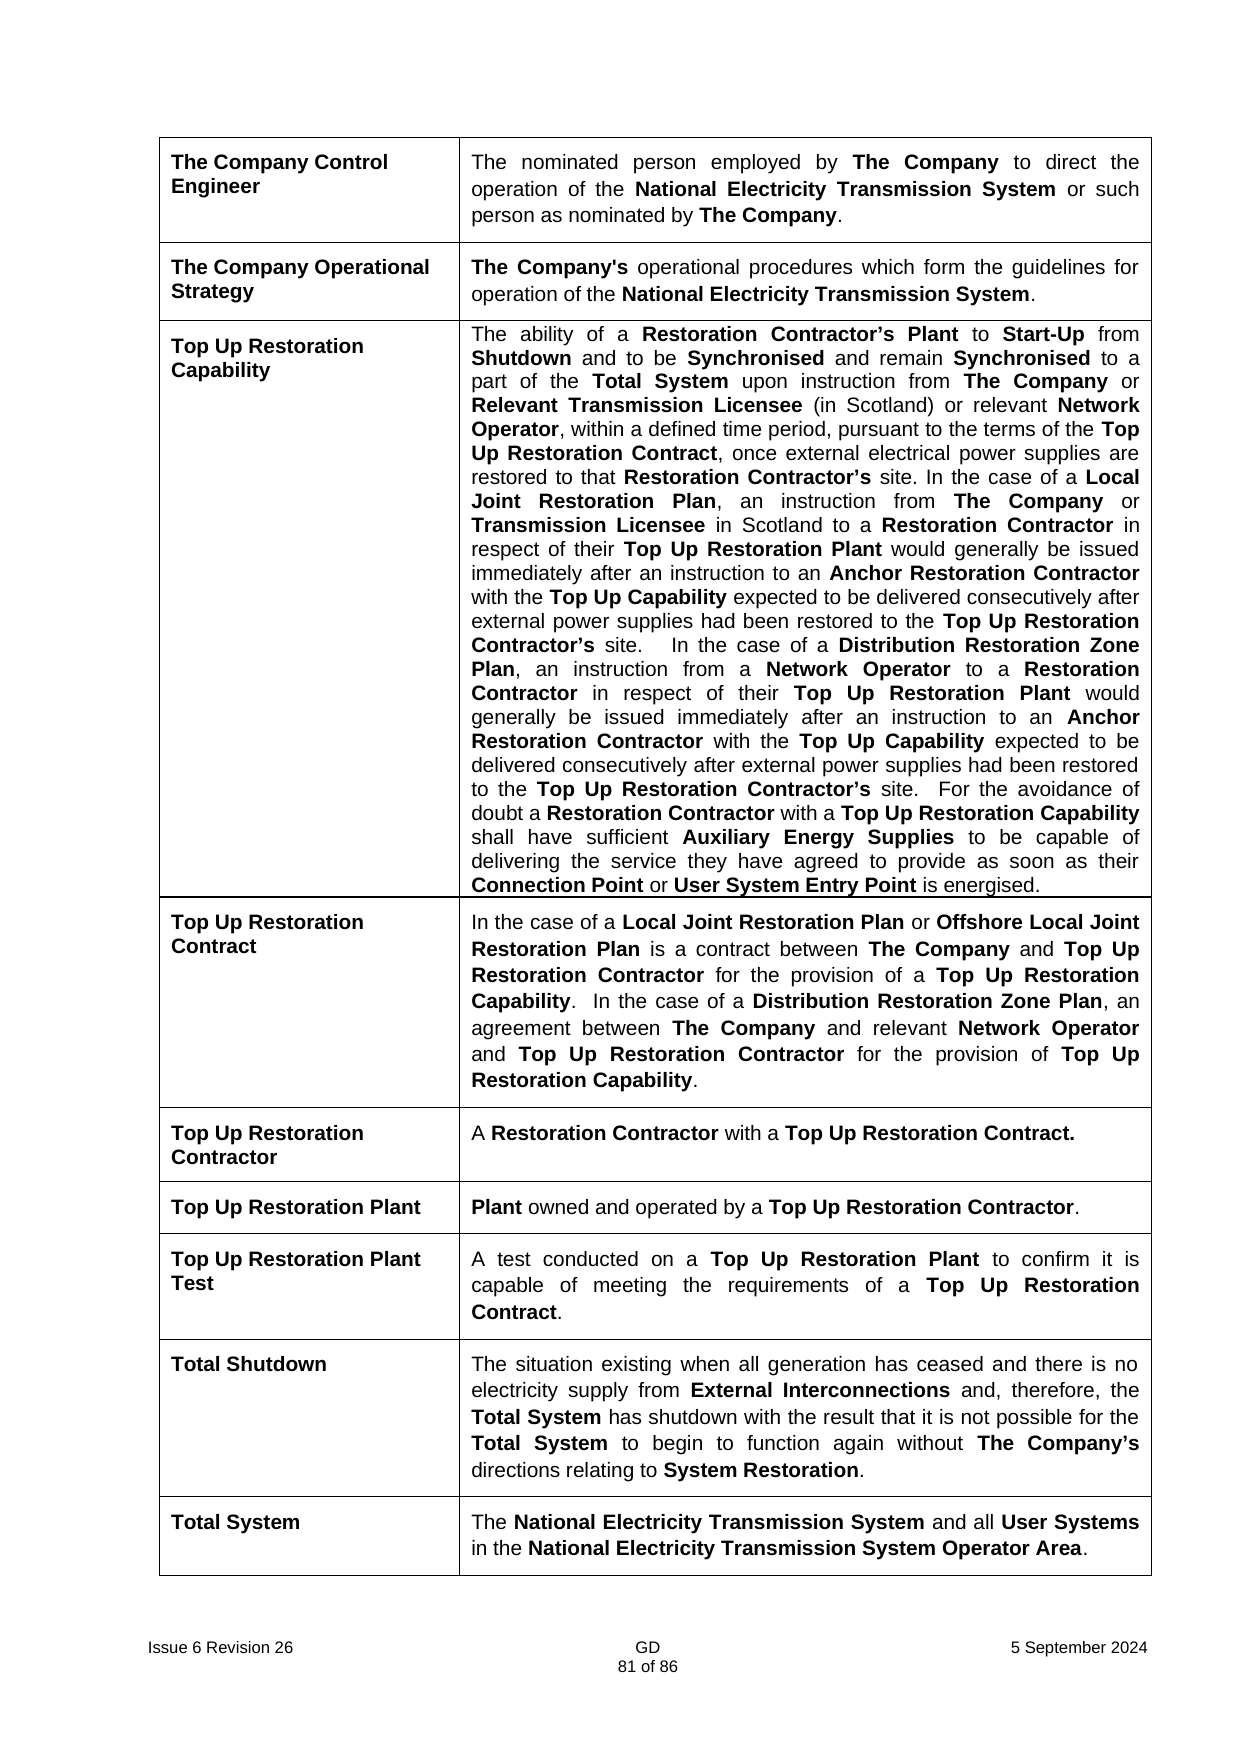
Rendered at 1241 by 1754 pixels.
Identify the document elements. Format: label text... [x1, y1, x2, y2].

table_cell Plant owned and operated by a Top Up Restoration Contractor. [460, 1182, 1151, 1233]
table_cell The Company Operational Strategy [160, 243, 459, 320]
table_cell A Restoration Contractor with a Top Up Restoration Contract. [460, 1108, 1151, 1181]
table_cell Total System [160, 1497, 459, 1575]
table_cell The Company's operational procedures which form the guidelines for operation of the National Electricity Transmission System. [460, 243, 1151, 320]
table_cell Top Up Restoration Contract [160, 898, 459, 1107]
table_cell Total Shutdown [160, 1340, 459, 1496]
table_cell Top Up Restoration Plant Test [160, 1234, 459, 1338]
table_cell Top Up Restoration Plant [160, 1182, 459, 1233]
table_cell The situation existing when all generation has ceased and there is no electricity supply from External Interconnections and, therefore, the Total System has shutdown with the result that it is not possible for the Total System to begin to function again without The Company’s directions relating to System Restoration. [460, 1340, 1151, 1496]
table_cell Top Up Restoration Contractor [160, 1108, 459, 1181]
table_cell The National Electricity Transmission System and all User Systems in the National Electricity Transmission System Operator Area. [460, 1497, 1151, 1575]
table_cell A test conducted on a Top Up Restoration Plant to confirm it is capable of meeting the requirements of a Top Up Restoration Contract. [460, 1234, 1151, 1338]
table_cell Top Up Restoration Capability [160, 321, 459, 896]
table_cell The nominated person employed by The Company to direct the operation of the National Electricity Transmission System or such person as nominated by The Company. [460, 138, 1151, 242]
table_cell The Company Control Engineer [160, 138, 459, 242]
table_cell In the case of a Local Joint Restoration Plan or Offshore Local Joint Restoration Plan is a contract between The Company and Top Up Restoration Contractor for the provision of a Top Up Restoration Capability. In the case of a Distribution Restoration Zone Plan, an agreement between The Company and relevant Network Operator and Top Up Restoration Contractor for the provision of Top Up Restoration Capability. [460, 898, 1151, 1107]
table_cell The ability of a Restoration Contractor’s Plant to Start-Up from Shutdown and to be Synchronised and remain Synchronised to a part of the Total System upon instruction from The Company or Relevant Transmission Licensee (in Scotland) or relevant Network Operator, within a defined time period, pursuant to the terms of the Top Up Restoration Contract, once external electrical power supplies are restored to that Restoration Contractor’s site. In the case of a Local Joint Restoration Plan, an instruction from The Company or Transmission Licensee in Scotland to a Restoration Contractor in respect of their Top Up Restoration Plant would generally be issued immediately after an instruction to an Anchor Restoration Contractor with the Top Up Capability expected to be delivered consecutively after external power supplies had been restored to the Top Up Restoration Contractor’s site. In the case of a Distribution Restoration Zone Plan, an instruction from a Network Operator to a Restoration Contractor in respect of their Top Up Restoration Plant would generally be issued immediately after an instruction to an Anchor Restoration Contractor with the Top Up Capability expected to be delivered consecutively after external power supplies had been restored to the Top Up Restoration Contractor’s site. For the avoidance of doubt a Restoration Contractor with a Top Up Restoration Capability shall have sufficient Auxiliary Energy Supplies to be capable of delivering the service they have agreed to provide as soon as their Connection Point or User System Entry Point is energised. [460, 321, 1151, 896]
